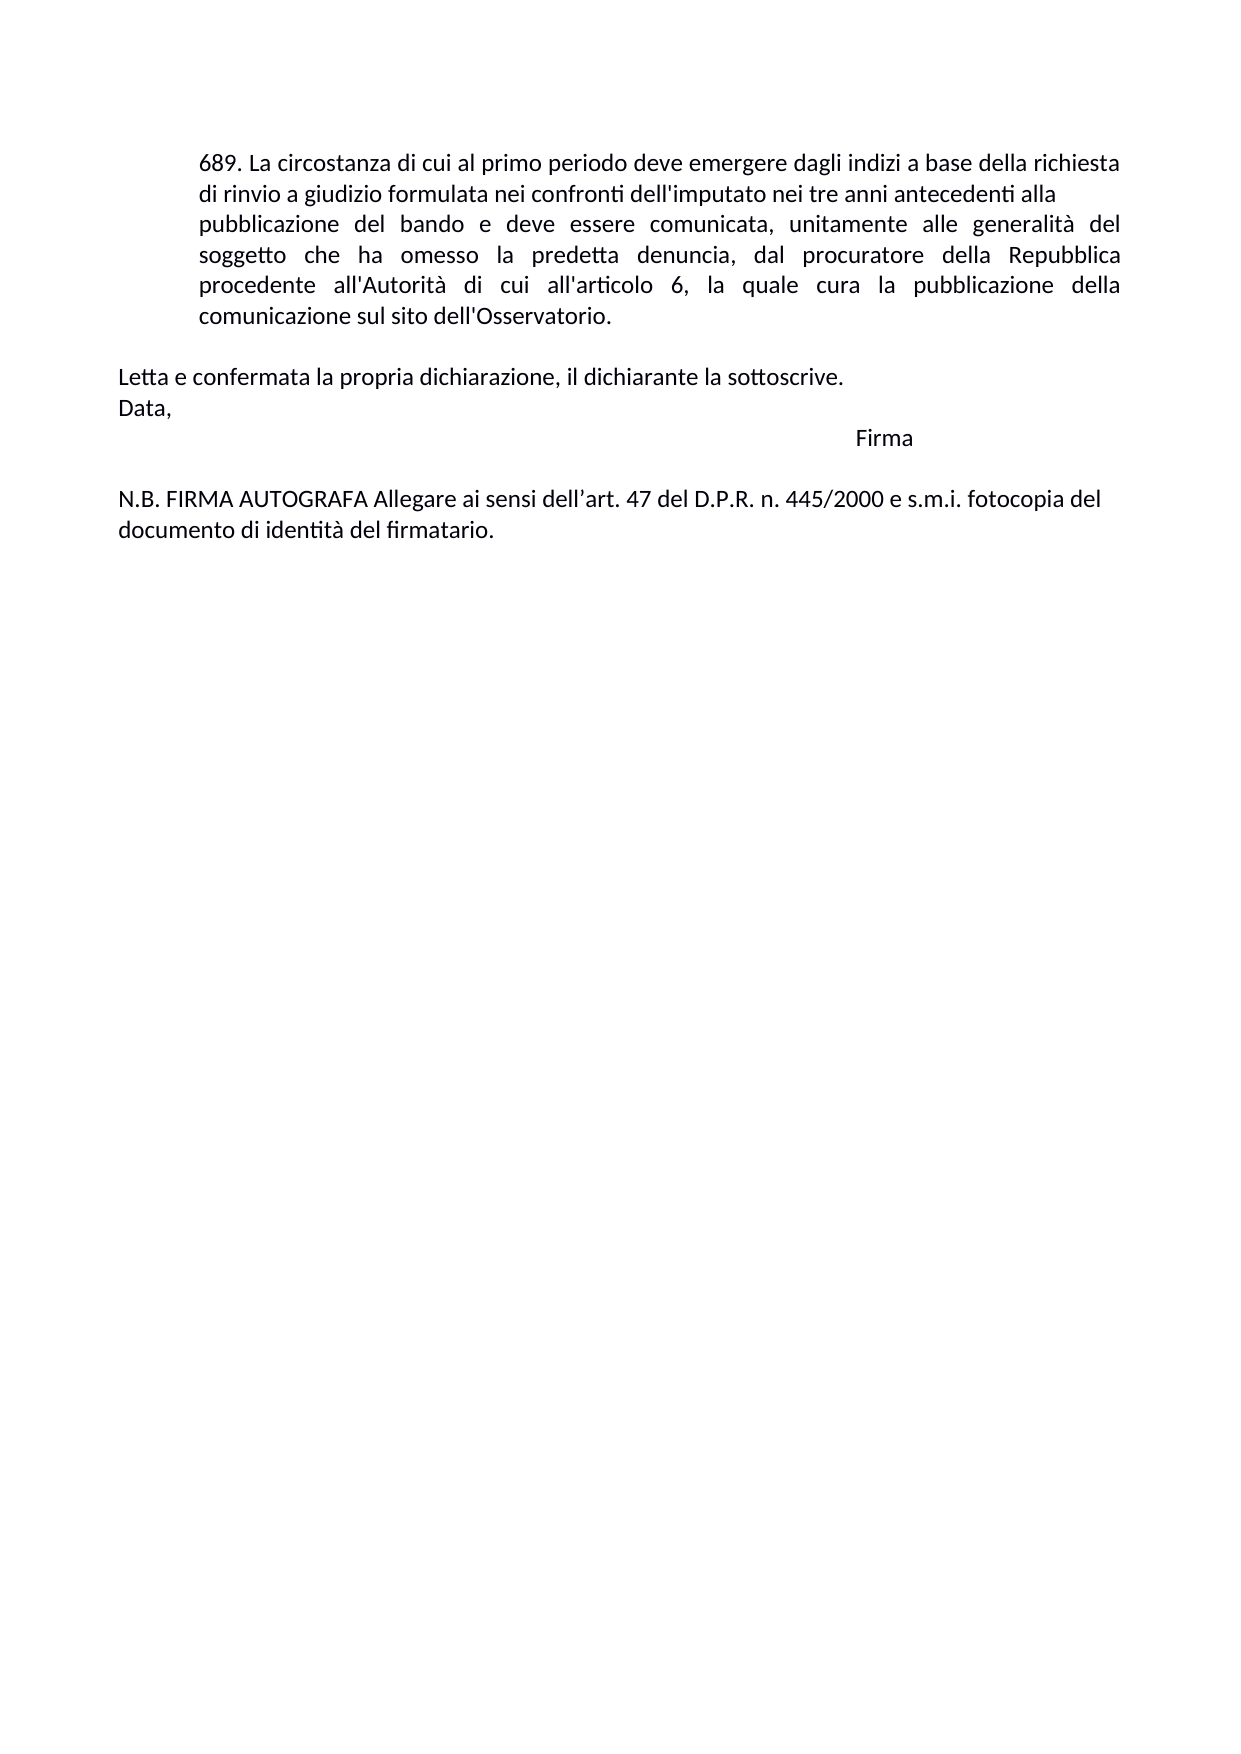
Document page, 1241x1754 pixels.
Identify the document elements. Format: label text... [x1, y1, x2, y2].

text Letta e confermata la propria dichiarazione, il dichiarante la sottoscrive. [118, 361, 1122, 392]
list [161, 148, 1122, 209]
text pubblicazione del bando e deve essere comunicata, unitamente alle generalità del soggetto che ha omesso la predetta denuncia, dal procuratore della Repubblica procedente all'Autorità di cui all'articolo 6, la quale cura la pubblicazione della comunicazione sul sito dell'Osservatorio. [198, 209, 1122, 331]
text Firma [782, 422, 1122, 453]
text N.B. FIRMA AUTOGRAFA Allegare ai sensi dell’art. 47 del D.P.R. n. 445/2000 e s.m.i. fotocopia del documento di identità del firmatario. [118, 483, 1122, 544]
text Data, [118, 392, 1122, 422]
